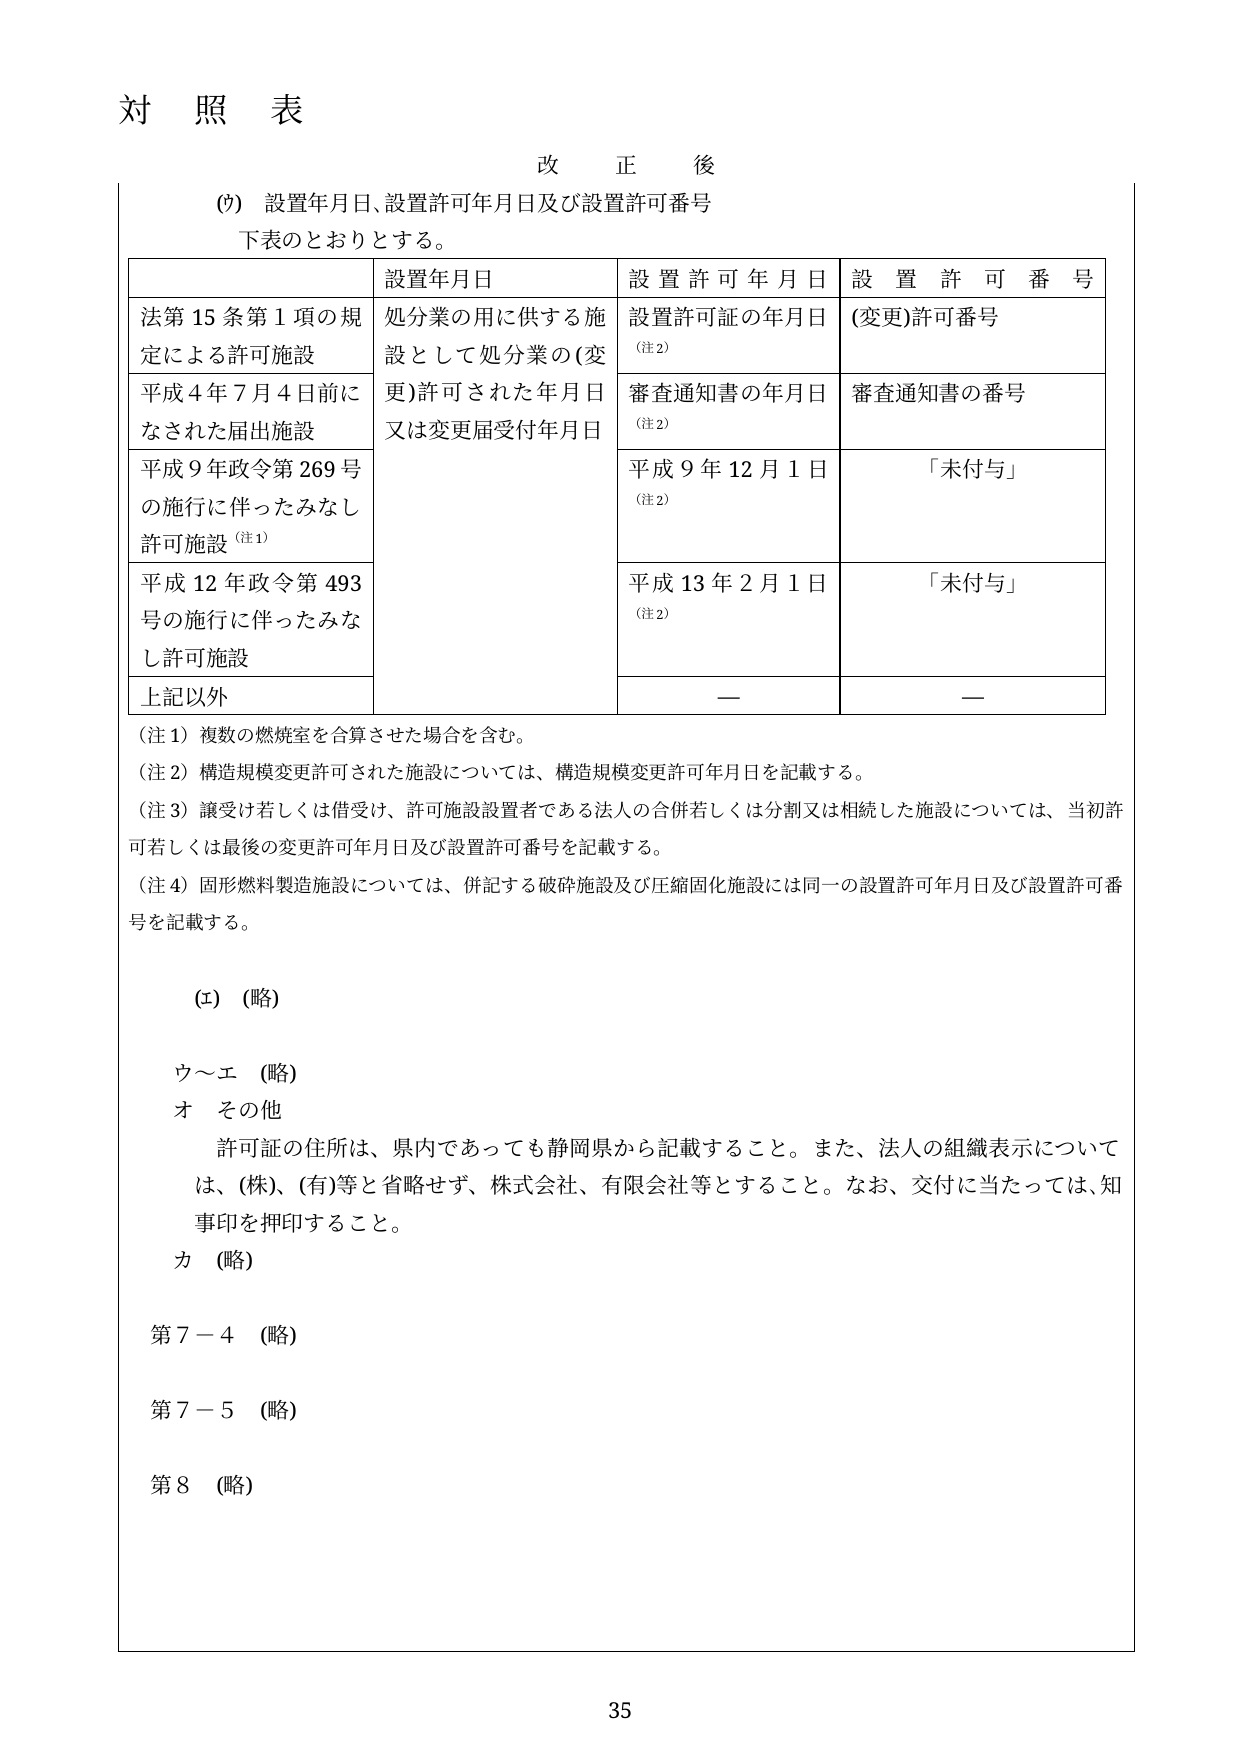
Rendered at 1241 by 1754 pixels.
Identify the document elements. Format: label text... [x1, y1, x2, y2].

table_cell (ｳ) 設置年月日､設置許可年月日及び設置許可番号 下表のとおりとする。 （注1）複数の燃焼室を合算させた場合を含む。 （注2）構造規模変更許可された施設については、構造規模変更許可年月日を記載する。 （注3）譲受け若しくは借受け、許可施設設置者である法人の合併若しくは分割又は相続した施設については、当初許可若しくは最後の変更許可年月日及び設置許可番号を記載する。 （注4）固形燃料製造施設については、併記する破砕施設及び圧縮固化施設には同一の設置許可年月日及び設置許可番号を記載する。 (ｴ) (略) ウ～エ (略) オ その他 許可証の住所は、県内であっても静岡県から記載すること。また、法人の組織表示については、(株)、(有)等と省略せず、株式会社、有限会社等とすること。なお、交付に当たっては､知事印を押印すること。 カ (略) 第７－４ (略) 第７－５ (略) 第８ (略) [119, 183, 1134, 1651]
table_header 改 正 後 [118, 146, 1135, 183]
text 対 照 表 [118, 71, 1122, 146]
